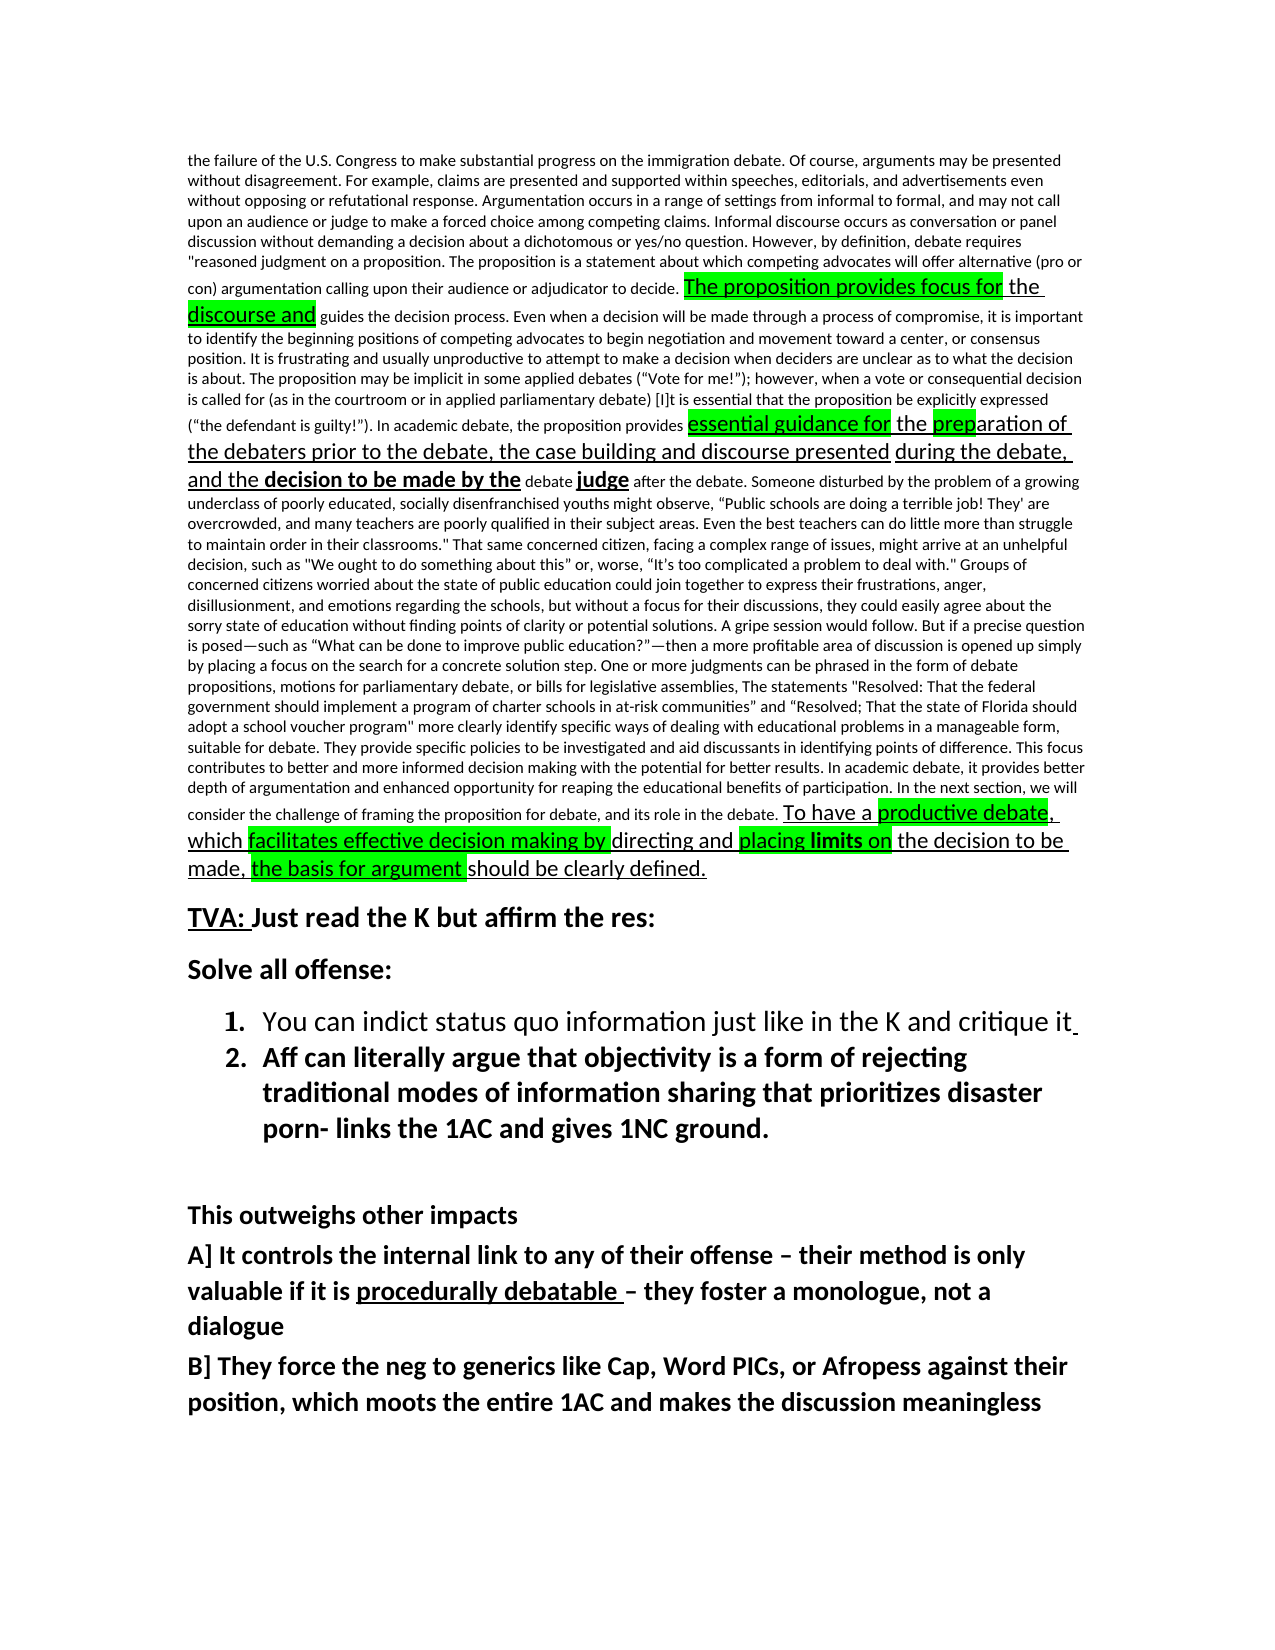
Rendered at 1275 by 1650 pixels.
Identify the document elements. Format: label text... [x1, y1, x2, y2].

list Aff can literally argue that objectivity is a form of rejecting traditional modes of information sharing that prioritizes disaster porn- links the 1AC and gives 1NC ground. [225, 1039, 1087, 1146]
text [187, 150, 1087, 882]
text TVA: Just read the K but affirm the res: [187, 899, 1087, 934]
text Solve all offense: [187, 951, 1087, 987]
subtitle B] They force the neg to generics like Cap, Word PICs, or Afropess against their position, which moots the entire 1AC and makes the discussion meaningless [187, 1349, 1087, 1418]
list You can indict status quo information just like in the K and critique it [225, 1003, 1087, 1039]
subtitle A] It controls the internal link to any of their offense – their method is only valuable if it is procedurally debatable – they foster a monologue, not a dialogue [187, 1238, 1087, 1342]
subtitle This outweighs other impacts [187, 1198, 1087, 1231]
